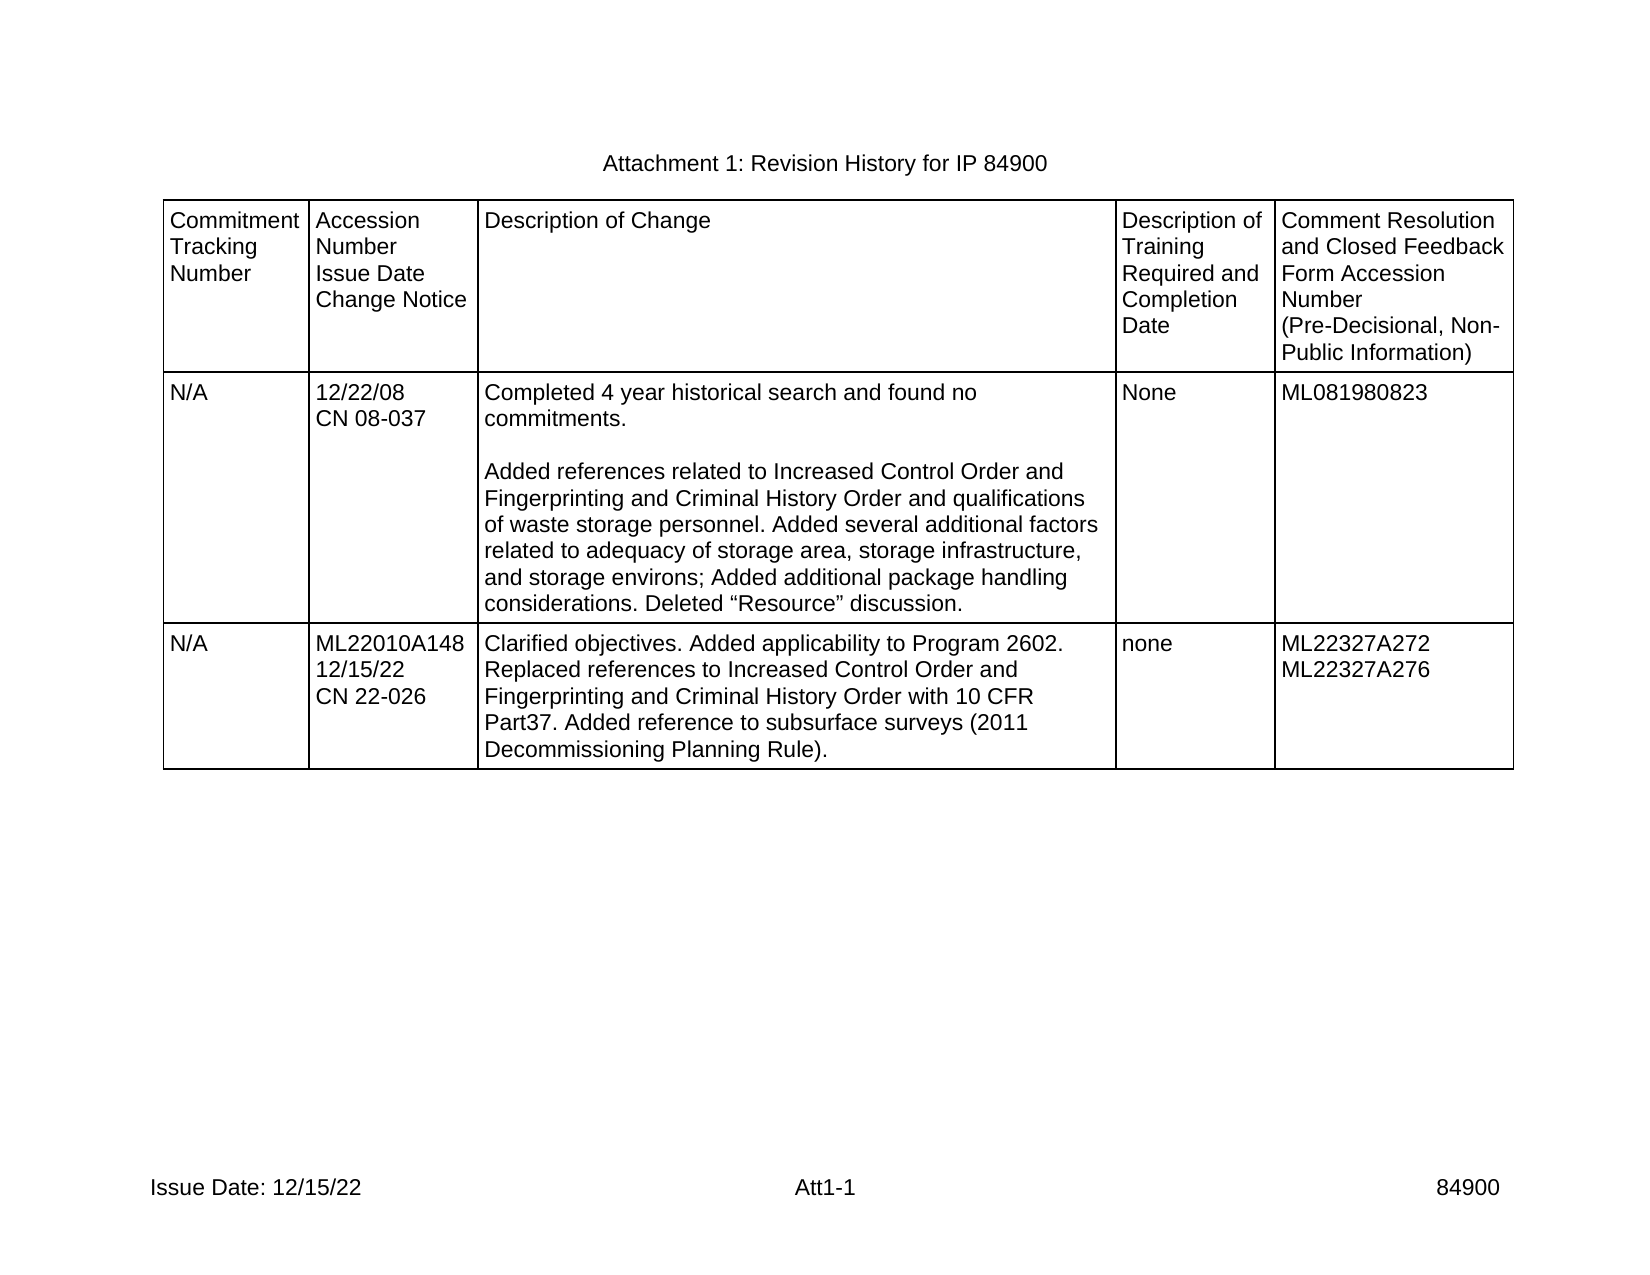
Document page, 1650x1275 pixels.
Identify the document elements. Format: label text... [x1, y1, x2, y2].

table_cell ML081980823 [1276, 373, 1513, 622]
table_header Description of Change [479, 201, 1115, 371]
table_header Description of Training Required and Completion Date [1117, 201, 1274, 371]
table_header Commitment Tracking Number [164, 201, 308, 371]
table_cell ML22327A272 ML22327A276 [1276, 624, 1513, 768]
table_header Accession Number Issue Date Change Notice [310, 201, 477, 371]
table_cell ML22010A148 12/15/22 CN 22-026 [310, 624, 477, 768]
table_cell Completed 4 year historical search and found no commitments. Added references related to Increased Control Order and Fingerprinting and Criminal History Order and qualifications of waste storage personnel. Added several additional factors related to adequacy of storage area, storage infrastructure, and storage environs; Added additional package handling considerations. Deleted “Resource” discussion. [479, 373, 1115, 622]
table_cell none [1117, 624, 1274, 768]
table_cell N/A [164, 624, 308, 768]
table_cell Clarified objectives. Added applicability to Program 2602. Replaced references to Increased Control Order and Fingerprinting and Criminal History Order with 10 CFR Part37. Added reference to subsurface surveys (2011 Decommissioning Planning Rule). [479, 624, 1115, 768]
table_cell N/A [164, 373, 308, 622]
table_cell 12/22/08 CN 08-037 [310, 373, 477, 622]
table_header Comment Resolution and Closed Feedback Form Accession Number (Pre-Decisional, Non-Public Information) [1276, 201, 1513, 371]
table_cell None [1117, 373, 1274, 622]
title Attachment 1: Revision History for IP 84900 [150, 150, 1500, 176]
